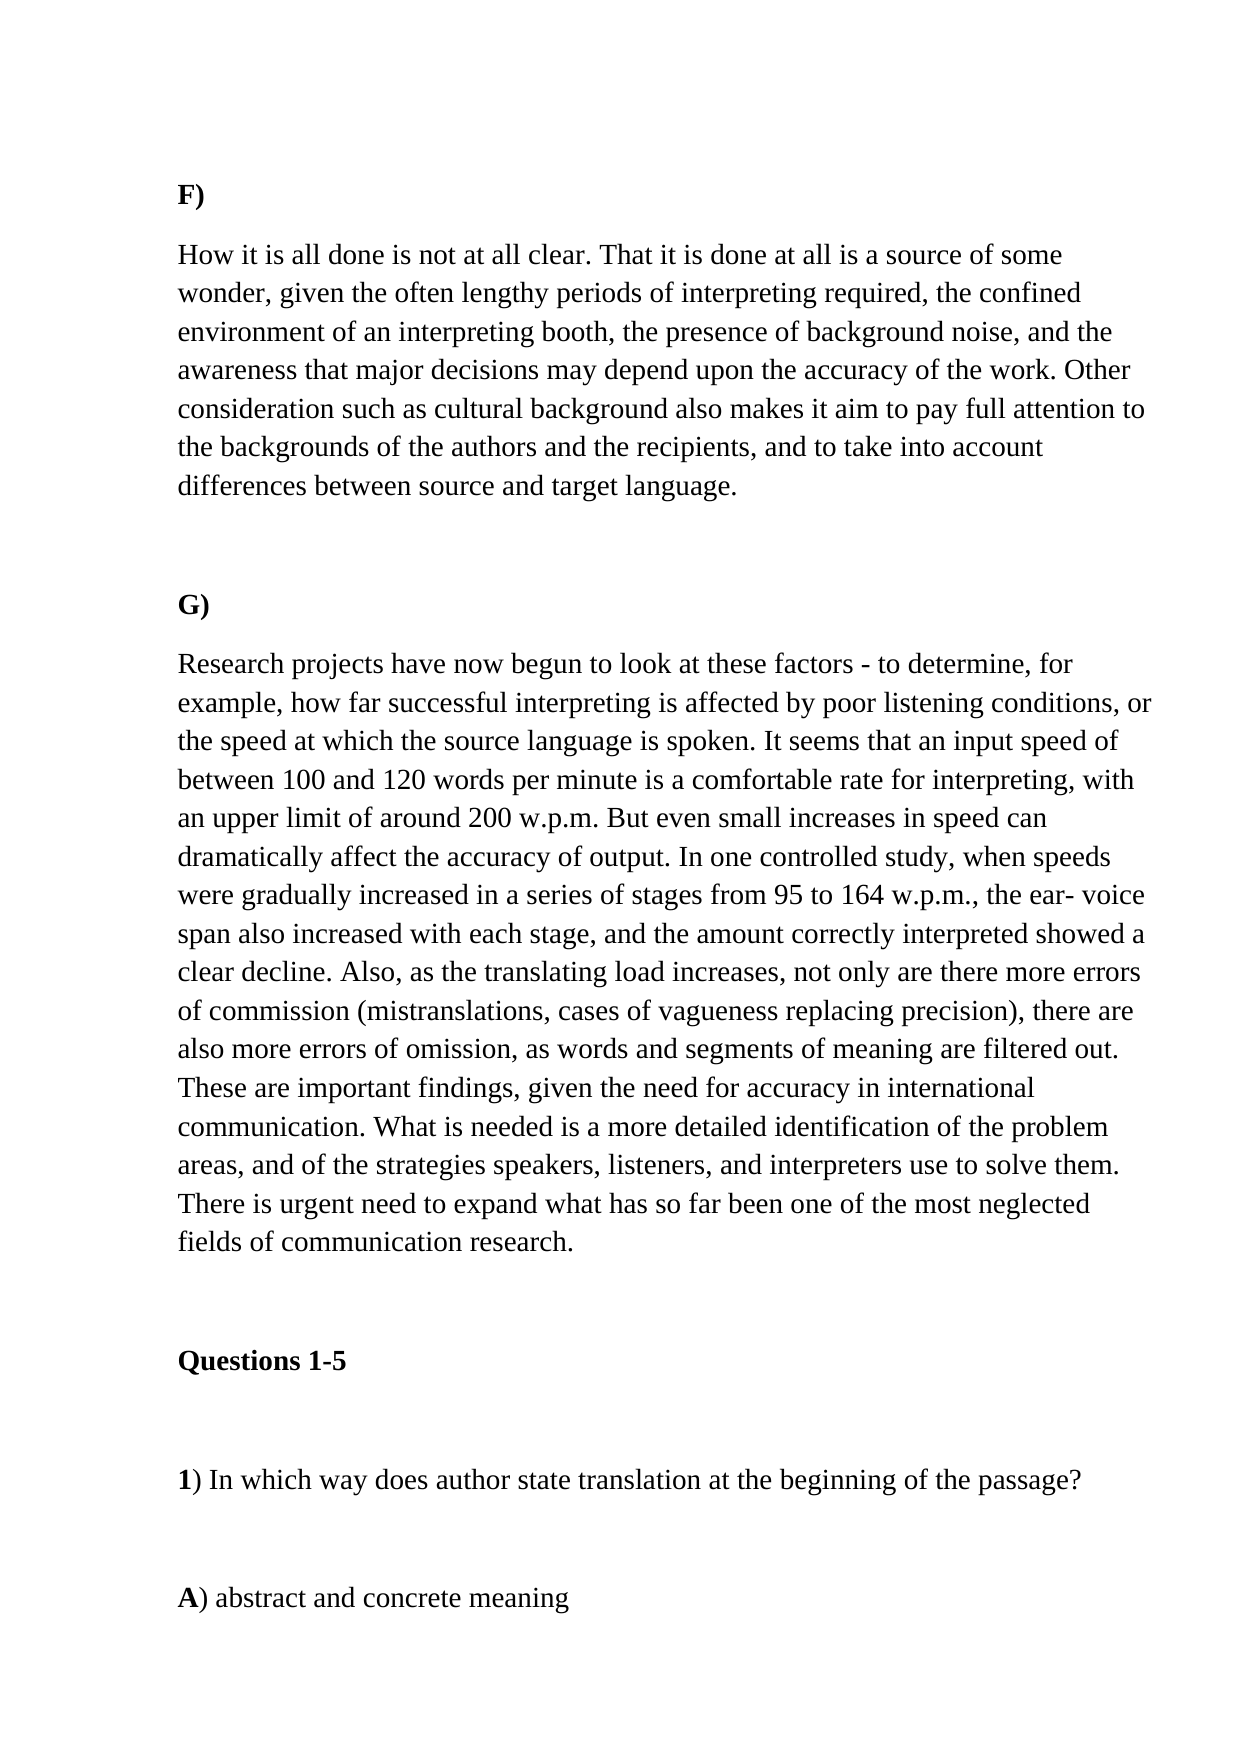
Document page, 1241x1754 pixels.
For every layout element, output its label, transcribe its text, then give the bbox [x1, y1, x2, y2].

text Research projects have now begun to look at these factors - to determine, for example, how far successful interpreting is affected by poor listening conditions, or the speed at which the source language is spoken. It seems that an input speed of between 100 and 120 words per minute is a comfortable rate for interpreting, with an upper limit of around 200 w.p.m. But even small increases in speed can dramatically affect the accuracy of output. In one controlled study, when speeds were gradually increased in a series of stages from 95 to 164 w.p.m., the ear- voice span also increased with each stage, and the amount correctly interpreted showed a clear decline. Also, as the translating load increases, not only are there more errors of commission (mistranslations, cases of vagueness replacing precision), there are also more errors of omission, as words and segments of meaning are filtered out. These are important findings, given the need for accuracy in international communication. What is needed is a more detailed identification of the problem areas, and of the strategies speakers, listeners, and interpreters use to solve them. There is urgent need to expand what has so far been one of the most neglected fields of communication research. [177, 646, 1152, 1258]
text F) [177, 177, 1152, 211]
text 1) In which way does author state translation at the beginning of the passage? [177, 1462, 1152, 1495]
text How it is all done is not at all clear. That it is done at all is a source of some wonder, given the often lengthy periods of interpreting required, the confined environment of an interpreting booth, the presence of background noise, and the awareness that major decisions may depend upon the accuracy of the work. Other consideration such as cultural background also makes it aim to pay full attention to the backgrounds of the authors and the recipients, and to take into account differences between source and target language. [177, 237, 1152, 502]
text A) abstract and concrete meaning [177, 1581, 1152, 1614]
text G) [177, 587, 1152, 620]
text Questions 1-5 [177, 1343, 1152, 1377]
